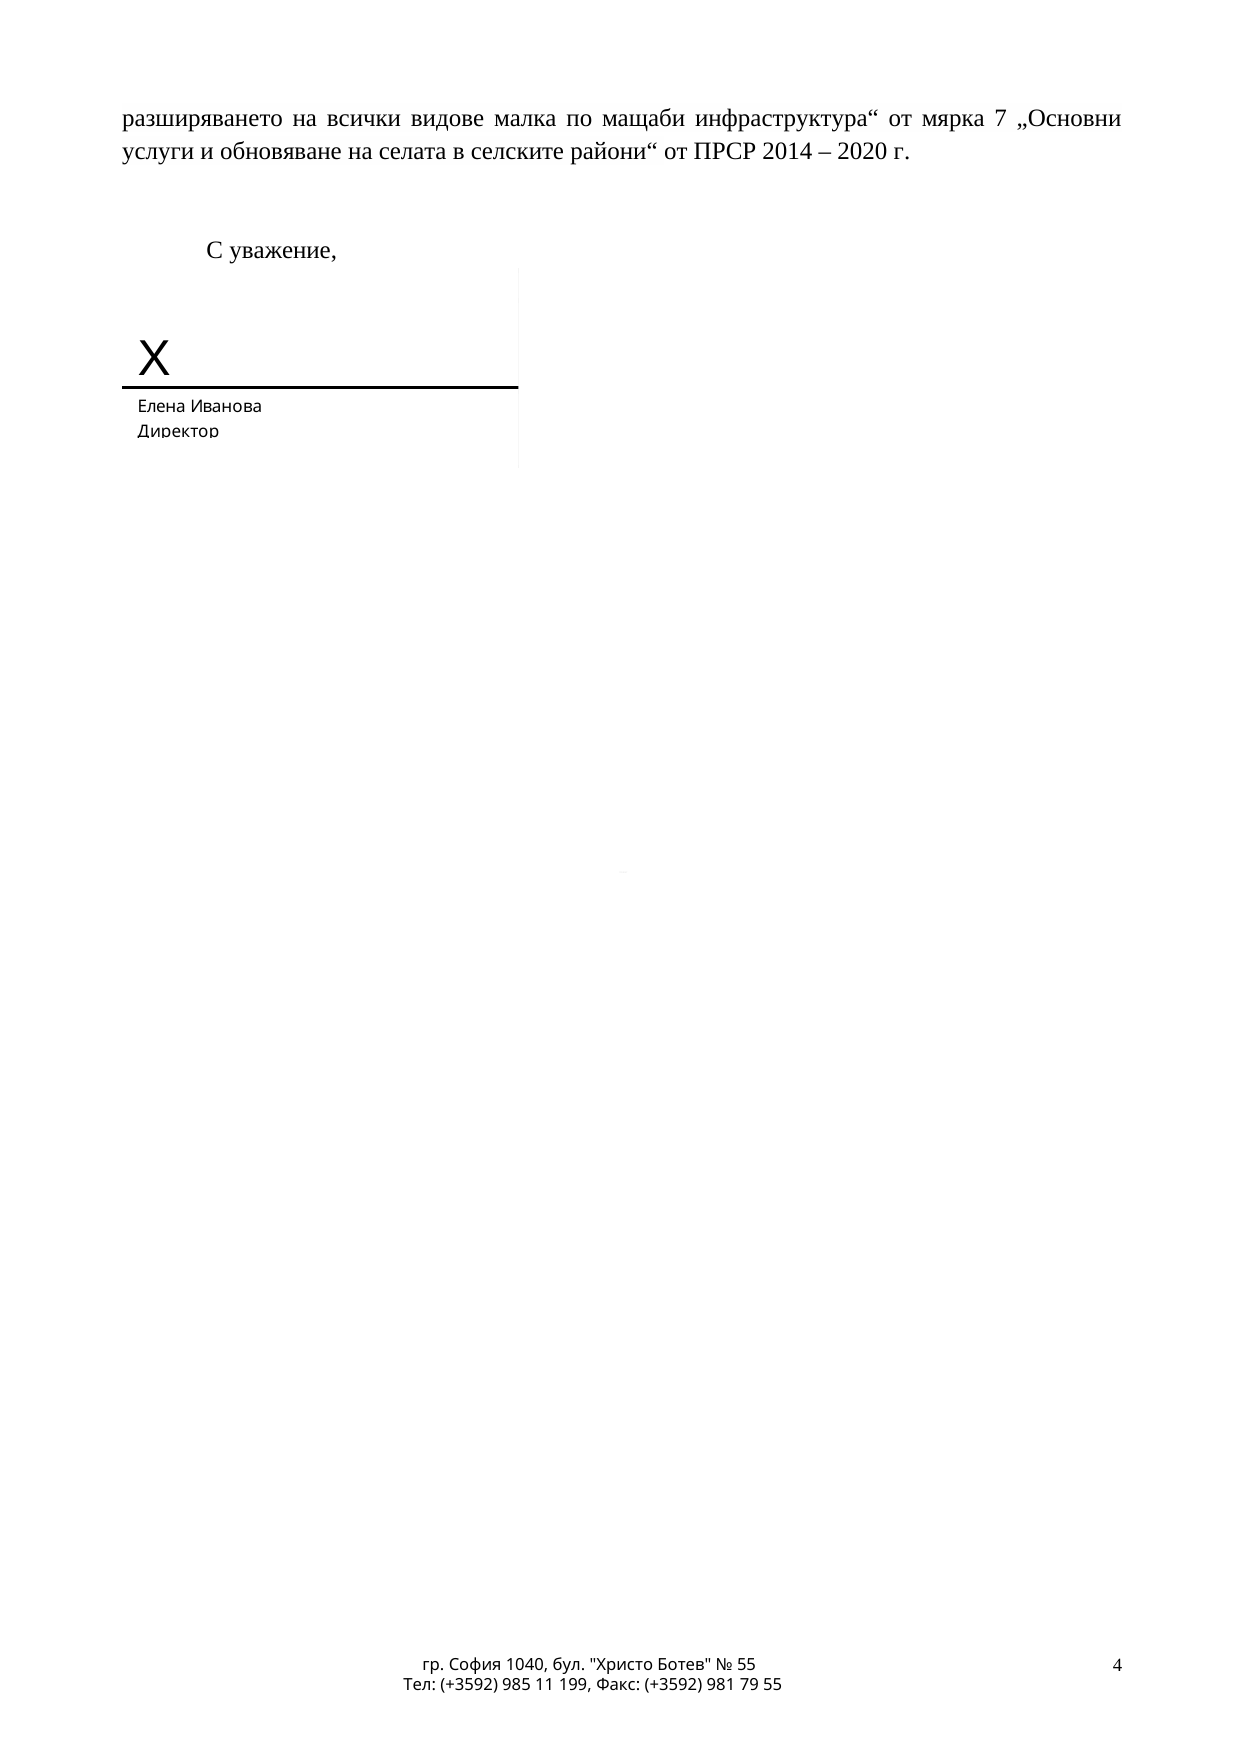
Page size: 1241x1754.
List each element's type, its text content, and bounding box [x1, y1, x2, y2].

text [122, 132, 1122, 165]
text С уважение, [122, 235, 1122, 264]
